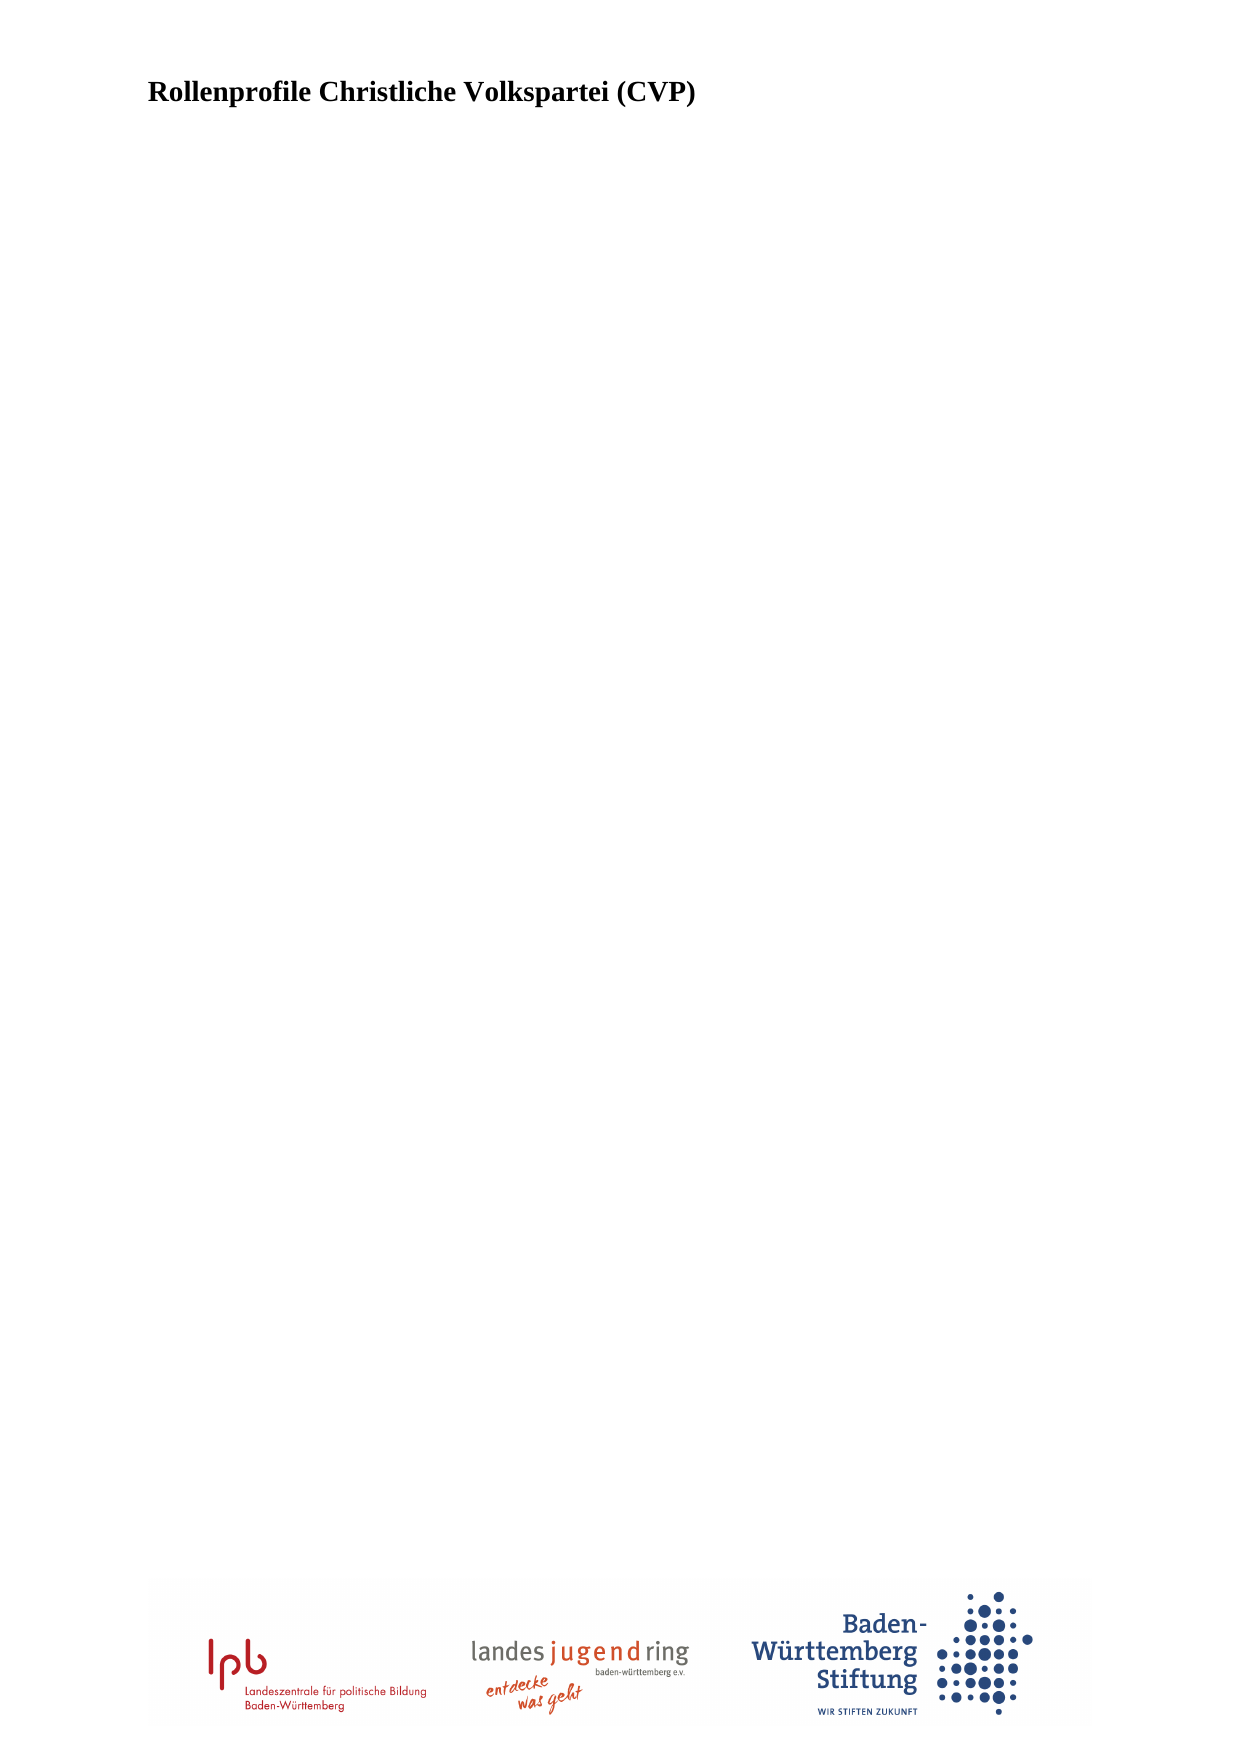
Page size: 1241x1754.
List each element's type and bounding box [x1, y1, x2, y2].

picture [148, 1578, 1093, 1726]
